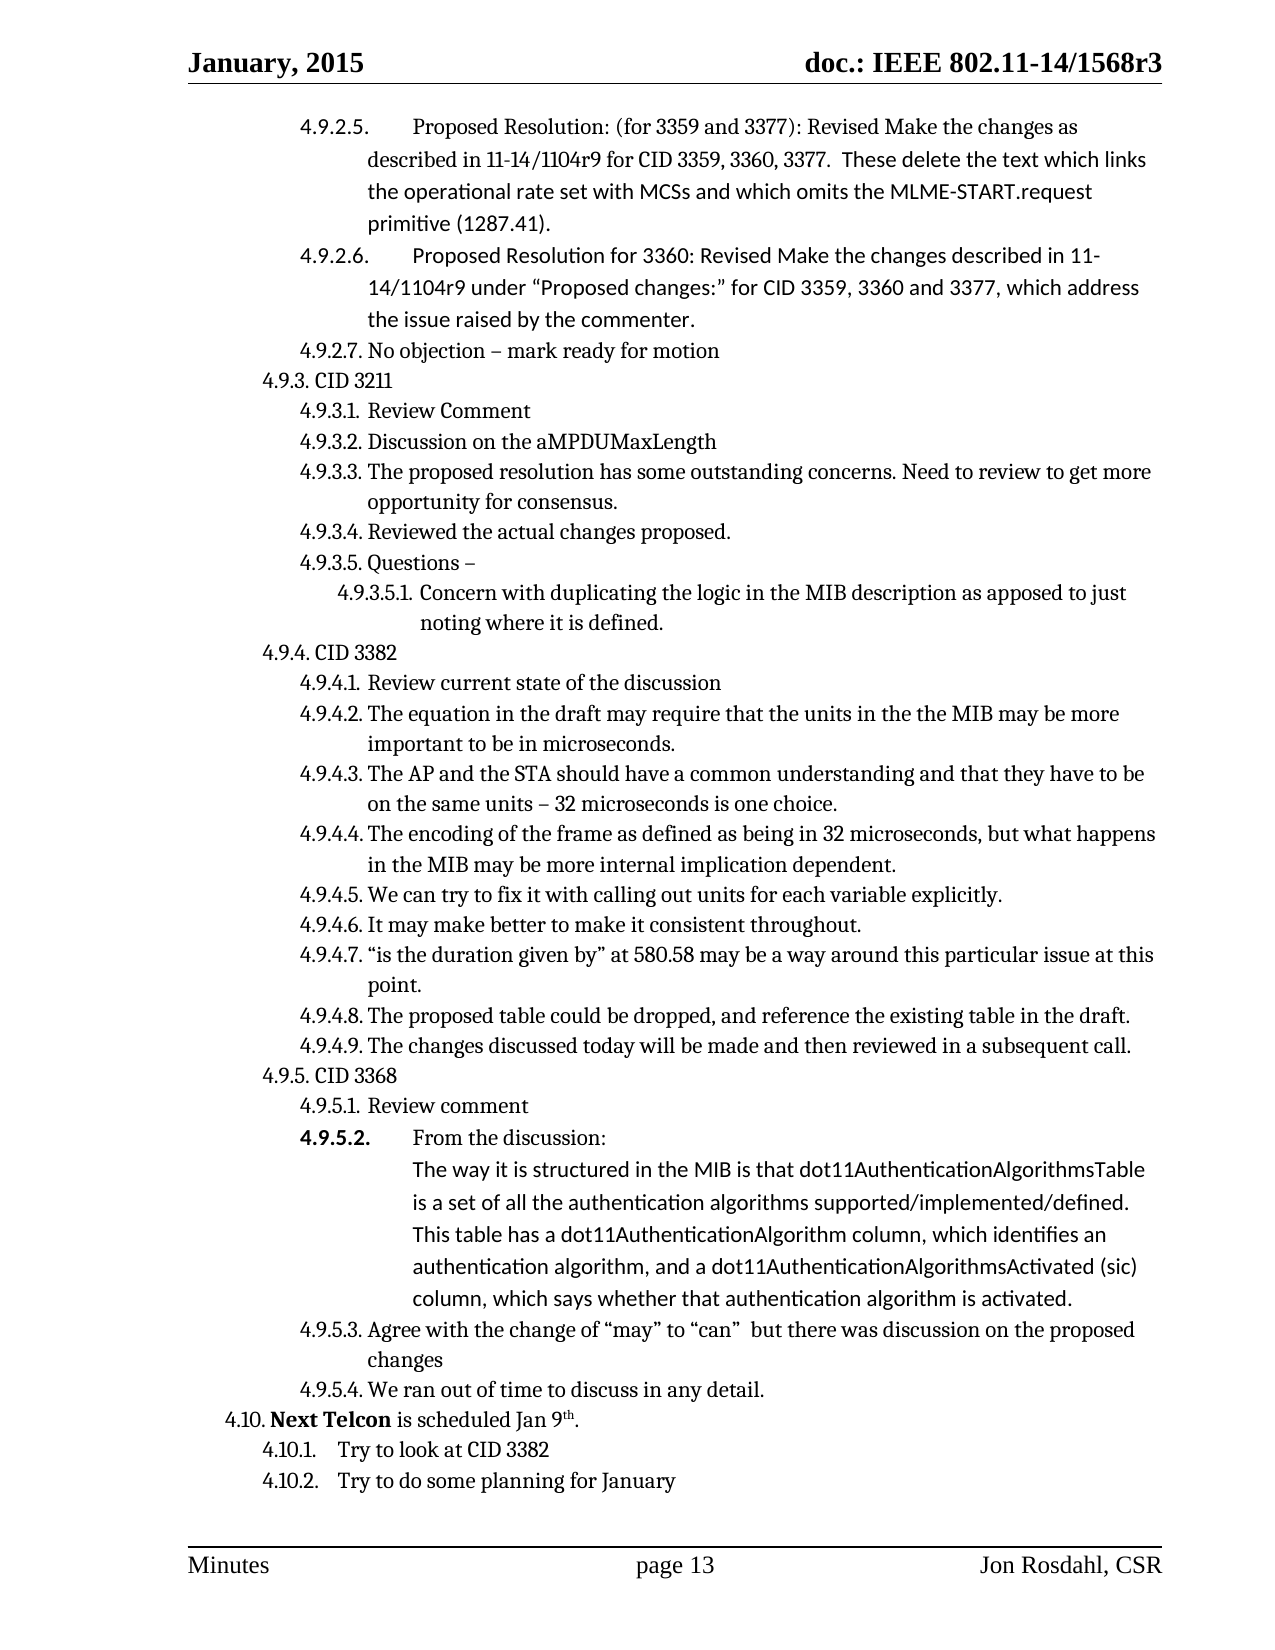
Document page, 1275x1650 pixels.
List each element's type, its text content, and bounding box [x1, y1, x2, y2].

list The proposed resolution has some outstanding concerns. Need to review to get more opportunity for consensus. [300, 459, 1162, 515]
list Agree with the change of “may” to “can” but there was discussion on the proposed changes [300, 1316, 1162, 1373]
list CID 3382 [262, 640, 1162, 666]
list We can try to fix it with calling out units for each variable explicitly. [300, 882, 1162, 908]
list Proposed Resolution for 3360: Revised Make the changes described in 11-14/1104r9 under “Proposed changes:” for CID 3359, 3360 and 3377, which address the issue raised by the commenter. [300, 241, 1162, 334]
list Next Telcon is scheduled Jan 9th. [225, 1407, 1162, 1433]
list We ran out of time to discuss in any detail. [300, 1377, 1162, 1403]
list CID 3368 [262, 1063, 1162, 1089]
list Reviewed the actual changes proposed. [300, 519, 1162, 545]
list The changes discussed today will be made and then reviewed in a subsequent call. [300, 1033, 1162, 1059]
list Concern with duplicating the logic in the MIB description as apposed to just noting where it is defined. [337, 579, 1162, 636]
list Try to do some planning for January [262, 1467, 1162, 1494]
list The way it is structured in the MIB is that dot11AuthenticationAlgorithmsTable is a set of all the authentication algorithms supported/implemented/defined. This table has a dot11AuthenticationAlgorithm column, which identifies an authentication algorithm, and a dot11AuthenticationAlgorithmsActivated (sic) column, which says whether that authentication algorithm is activated. [412, 1155, 1162, 1312]
list It may make better to make it consistent throughout. [300, 912, 1162, 938]
list Discussion on the aMPDUMaxLength [300, 428, 1162, 455]
list The AP and the STA should have a common understanding and that they have to be on the same units – 32 microseconds is one choice. [300, 761, 1162, 817]
list The equation in the draft may require that the units in the the MIB may be more important to be in microseconds. [300, 700, 1162, 757]
list “is the duration given by” at 580.58 may be a way around this particular issue at this point. [300, 942, 1162, 998]
list No objection – mark ready for motion [300, 338, 1162, 364]
list Review comment [300, 1093, 1162, 1119]
list Questions – [300, 549, 1162, 576]
list From the discussion: [300, 1123, 1162, 1151]
list The encoding of the frame as defined as being in 32 microseconds, but what happens in the MIB may be more internal implication dependent. [300, 821, 1162, 878]
list Review Comment [300, 398, 1162, 424]
list CID 3211 [262, 368, 1162, 394]
list Review current state of the discussion [300, 670, 1162, 696]
list The proposed table could be dropped, and reference the existing table in the draft. [300, 1002, 1162, 1029]
list Try to look at CID 3382 [262, 1437, 1162, 1463]
list Proposed Resolution: (for 3359 and 3377): Revised Make the changes as described in 11-14/1104r9 for CID 3359, 3360, 3377. These delete the text which links the operational rate set with MCSs and which omits the MLME-START.request primitive (1287.41). [300, 112, 1162, 237]
